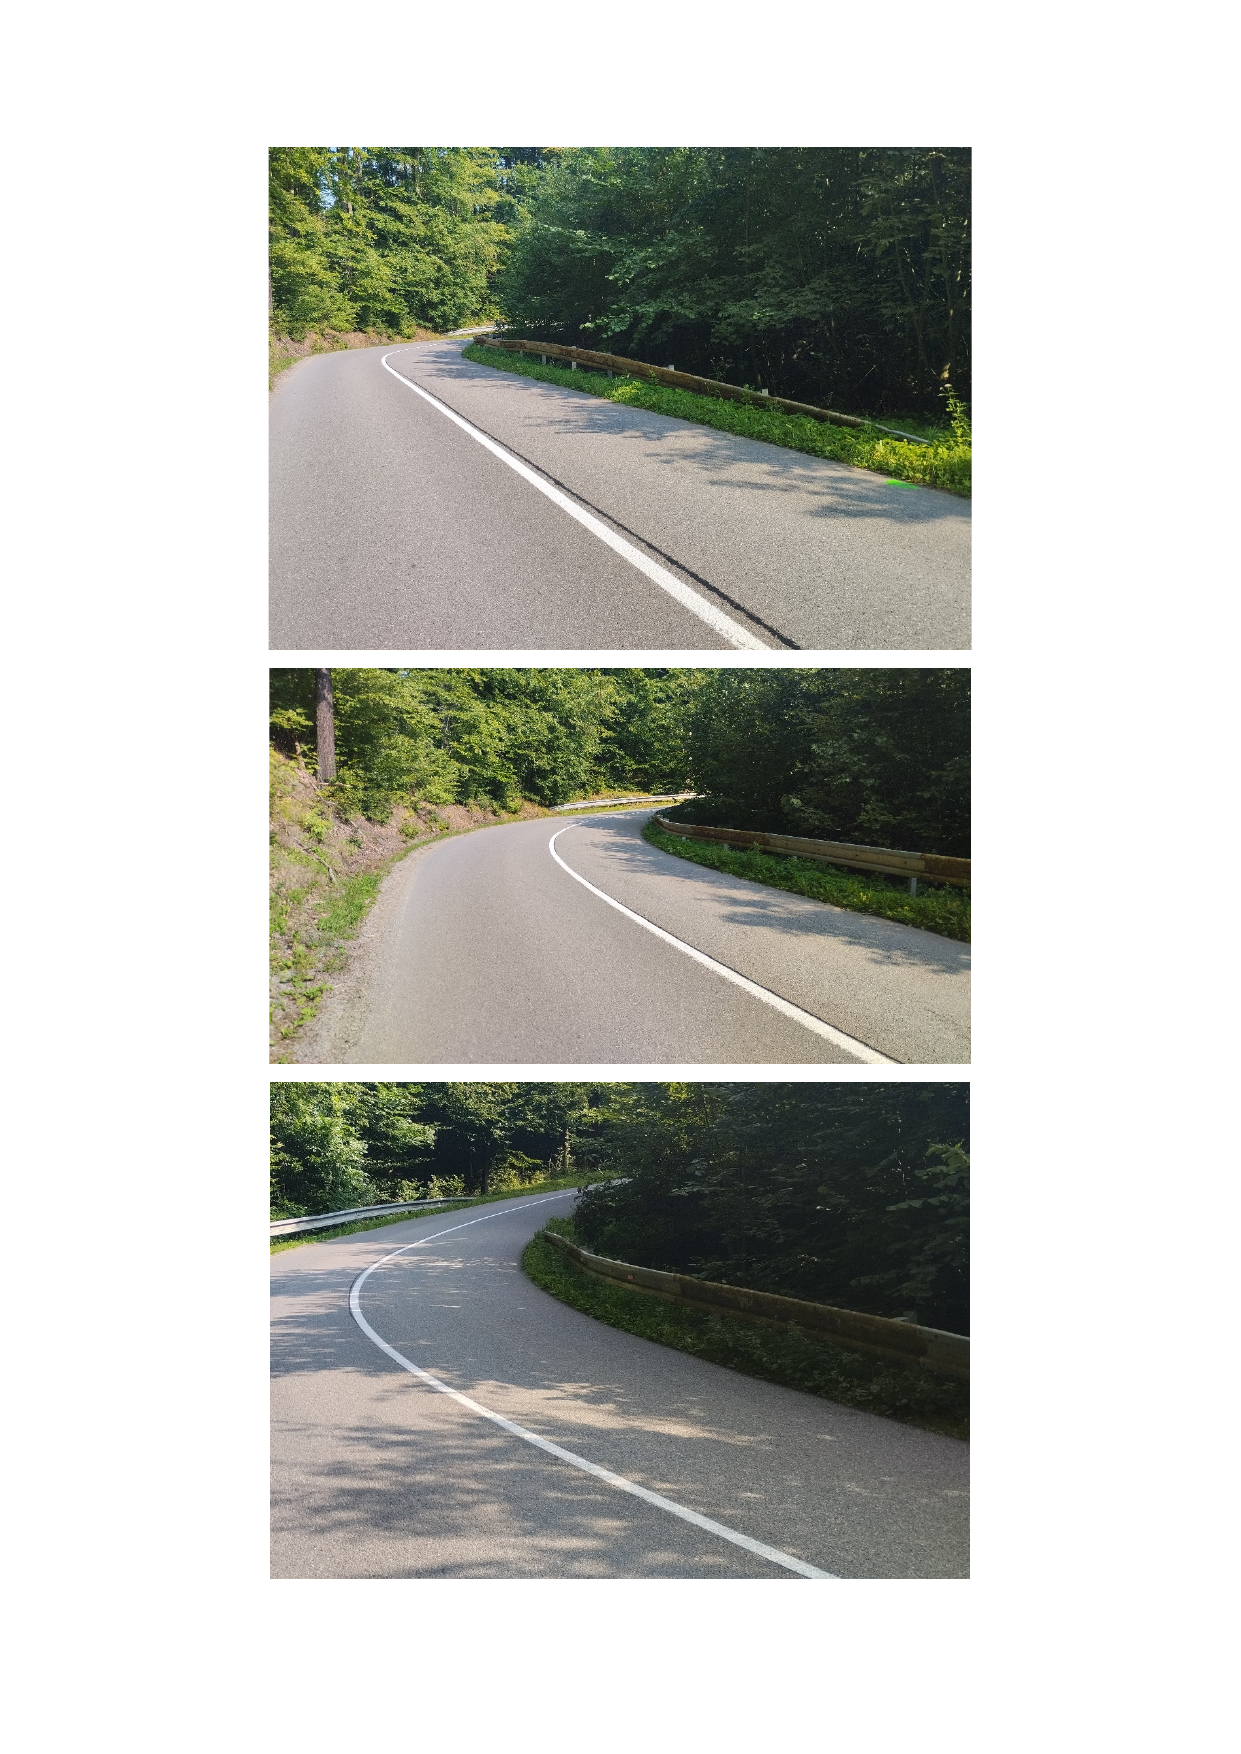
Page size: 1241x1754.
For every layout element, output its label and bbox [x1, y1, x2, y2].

picture [268, 147, 972, 650]
picture [269, 668, 971, 1064]
picture [270, 1082, 970, 1579]
